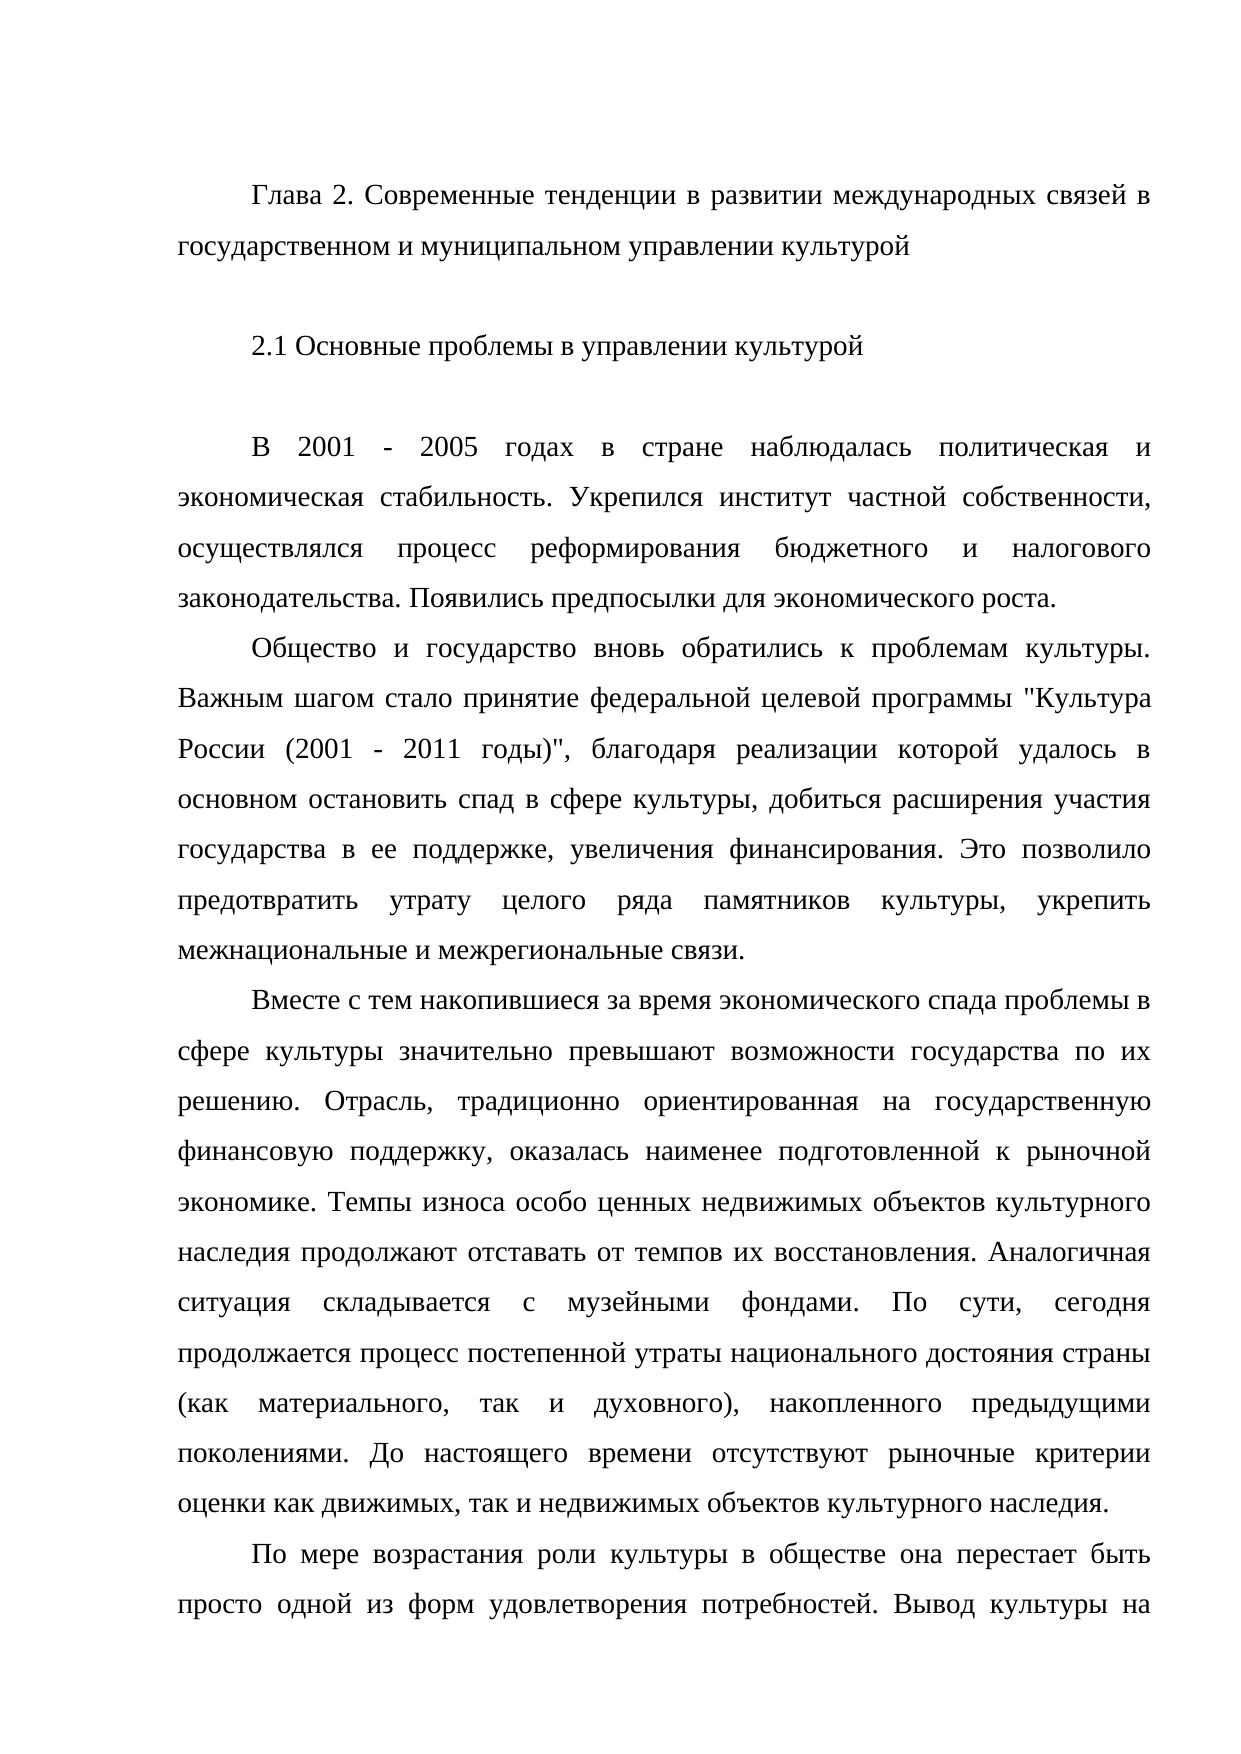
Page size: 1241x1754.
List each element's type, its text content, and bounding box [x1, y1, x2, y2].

text Общество и государство вновь обратились к проблемам культуры. Важным шагом стало принятие федеральной целевой программы "Культура России (2001 - 2011 годы)", благодаря реализации которой удалось в основном остановить спад в сфере культуры, добиться расширения участия государства в ее поддержке, увеличения финансирования. Это позволило предотвратить утрату целого ряда памятников культуры, укрепить межнациональные и межрегиональные связи. [177, 630, 1152, 966]
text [177, 1536, 1152, 1620]
text 2.1 Основные проблемы в управлении культурой [177, 328, 1152, 362]
text В 2001 - 2005 годах в стране наблюдалась политическая и экономическая стабильность. Укрепился институт частной собственности, осуществлялся процесс реформирования бюджетного и налогового законодательства. Появились предпосылки для экономического роста. [177, 429, 1152, 613]
text Вместе с тем накопившиеся за время экономического спада проблемы в сфере культуры значительно превышают возможности государства по их решению. Отрасль, традиционно ориентированная на государственную финансовую поддержку, оказалась наименее подготовленной к рыночной экономике. Темпы износа особо ценных недвижимых объектов культурного наследия продолжают отставать от темпов их восстановления. Аналогичная ситуация складывается с музейными фондами. По сути, сегодня продолжается процесс постепенной утраты национального достояния страны (как материального, так и духовного), накопленного предыдущими поколениями. До настоящего времени отсутствуют рыночные критерии оценки как движимых, так и недвижимых объектов культурного наследия. [177, 982, 1152, 1519]
list Глава 2. Современные тенденции в развитии международных связей в государственном и муниципальном управлении культурой [177, 177, 1152, 261]
